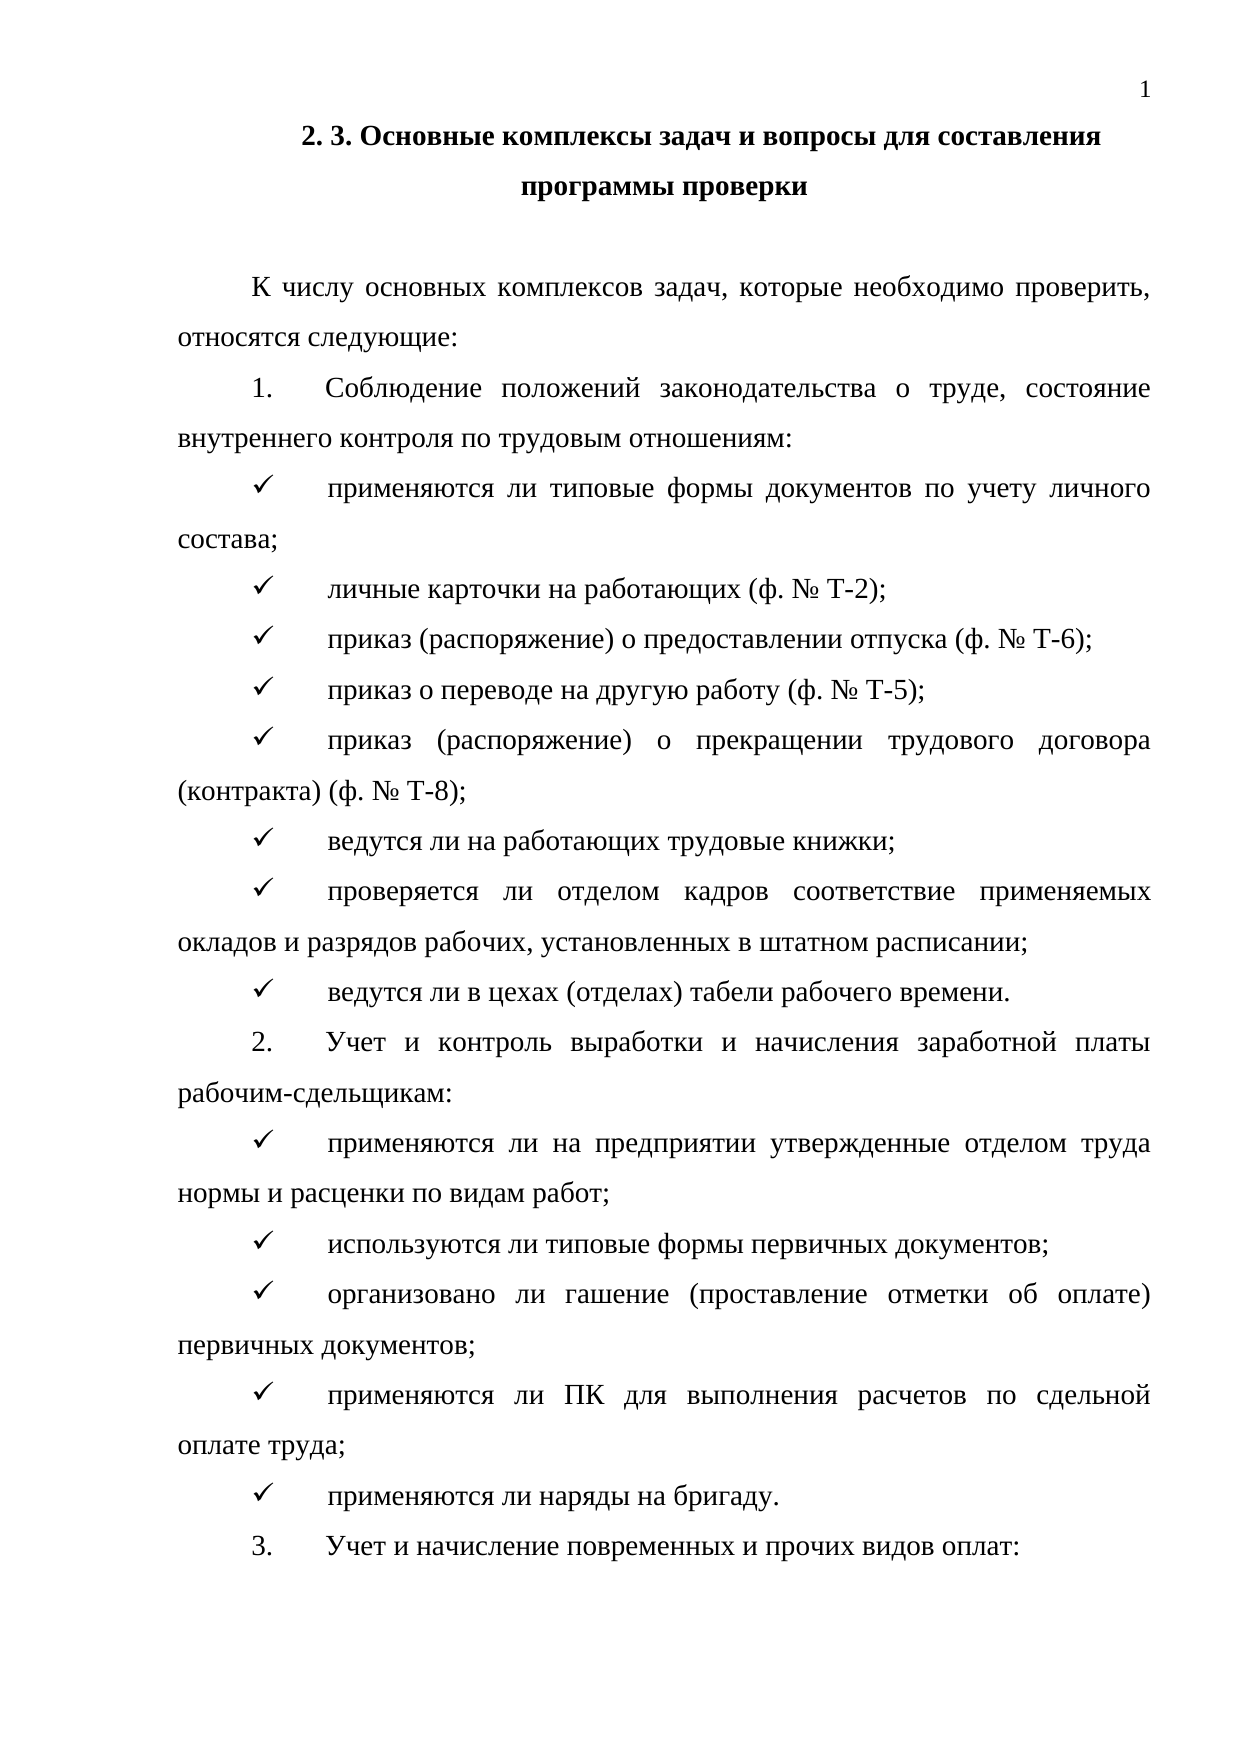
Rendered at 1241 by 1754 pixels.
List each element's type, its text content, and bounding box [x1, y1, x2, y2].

list применяются ли типовые формы документов по учету личного состава; [177, 470, 1152, 554]
list применяются ли наряды на бригаду. [177, 1478, 1152, 1511]
list проверяется ли отделом кадров соответствие применяемых окладов и разрядов рабочих, установленных в штатном расписании; [177, 873, 1152, 957]
list приказ о переводе на другую работу (ф. № Т-5); [177, 672, 1152, 706]
text 2. 3. Основные комплексы задач и вопросы для составления программы проверки [177, 118, 1152, 202]
list личные карточки на работающих (ф. № Т-2); [177, 571, 1152, 605]
list ведутся ли на работающих трудовые книжки; [177, 823, 1152, 857]
list приказ (распоряжение) о прекращении трудового договора (контракта) (ф. № Т-8); [177, 722, 1152, 806]
list используются ли типовые формы первичных документов; [177, 1226, 1152, 1259]
list приказ (распоряжение) о предоставлении отпуска (ф. № Т-6); [177, 621, 1152, 655]
list Соблюдение положений законодательства о труде, состояние внутреннего контроля по трудовым отношениям: [177, 370, 1152, 453]
list Учет и контроль выработки и начисления заработной платы рабочим-сдельщикам: [177, 1024, 1152, 1108]
list Учет и начисление повременных и прочих видов оплат: [177, 1528, 1152, 1562]
text К числу основных комплексов задач, которые необходимо проверить, относятся следующие: [177, 269, 1152, 353]
list организовано ли гашение (проставление отметки об оплате) первичных документов; [177, 1276, 1152, 1360]
list применяются ли на предприятии утвержденные отделом труда нормы и расценки по видам работ; [177, 1125, 1152, 1209]
list применяются ли ПК для выполнения расчетов по сдельной оплате труда; [177, 1377, 1152, 1461]
list ведутся ли в цехах (отделах) табели рабочего времени. [177, 974, 1152, 1008]
